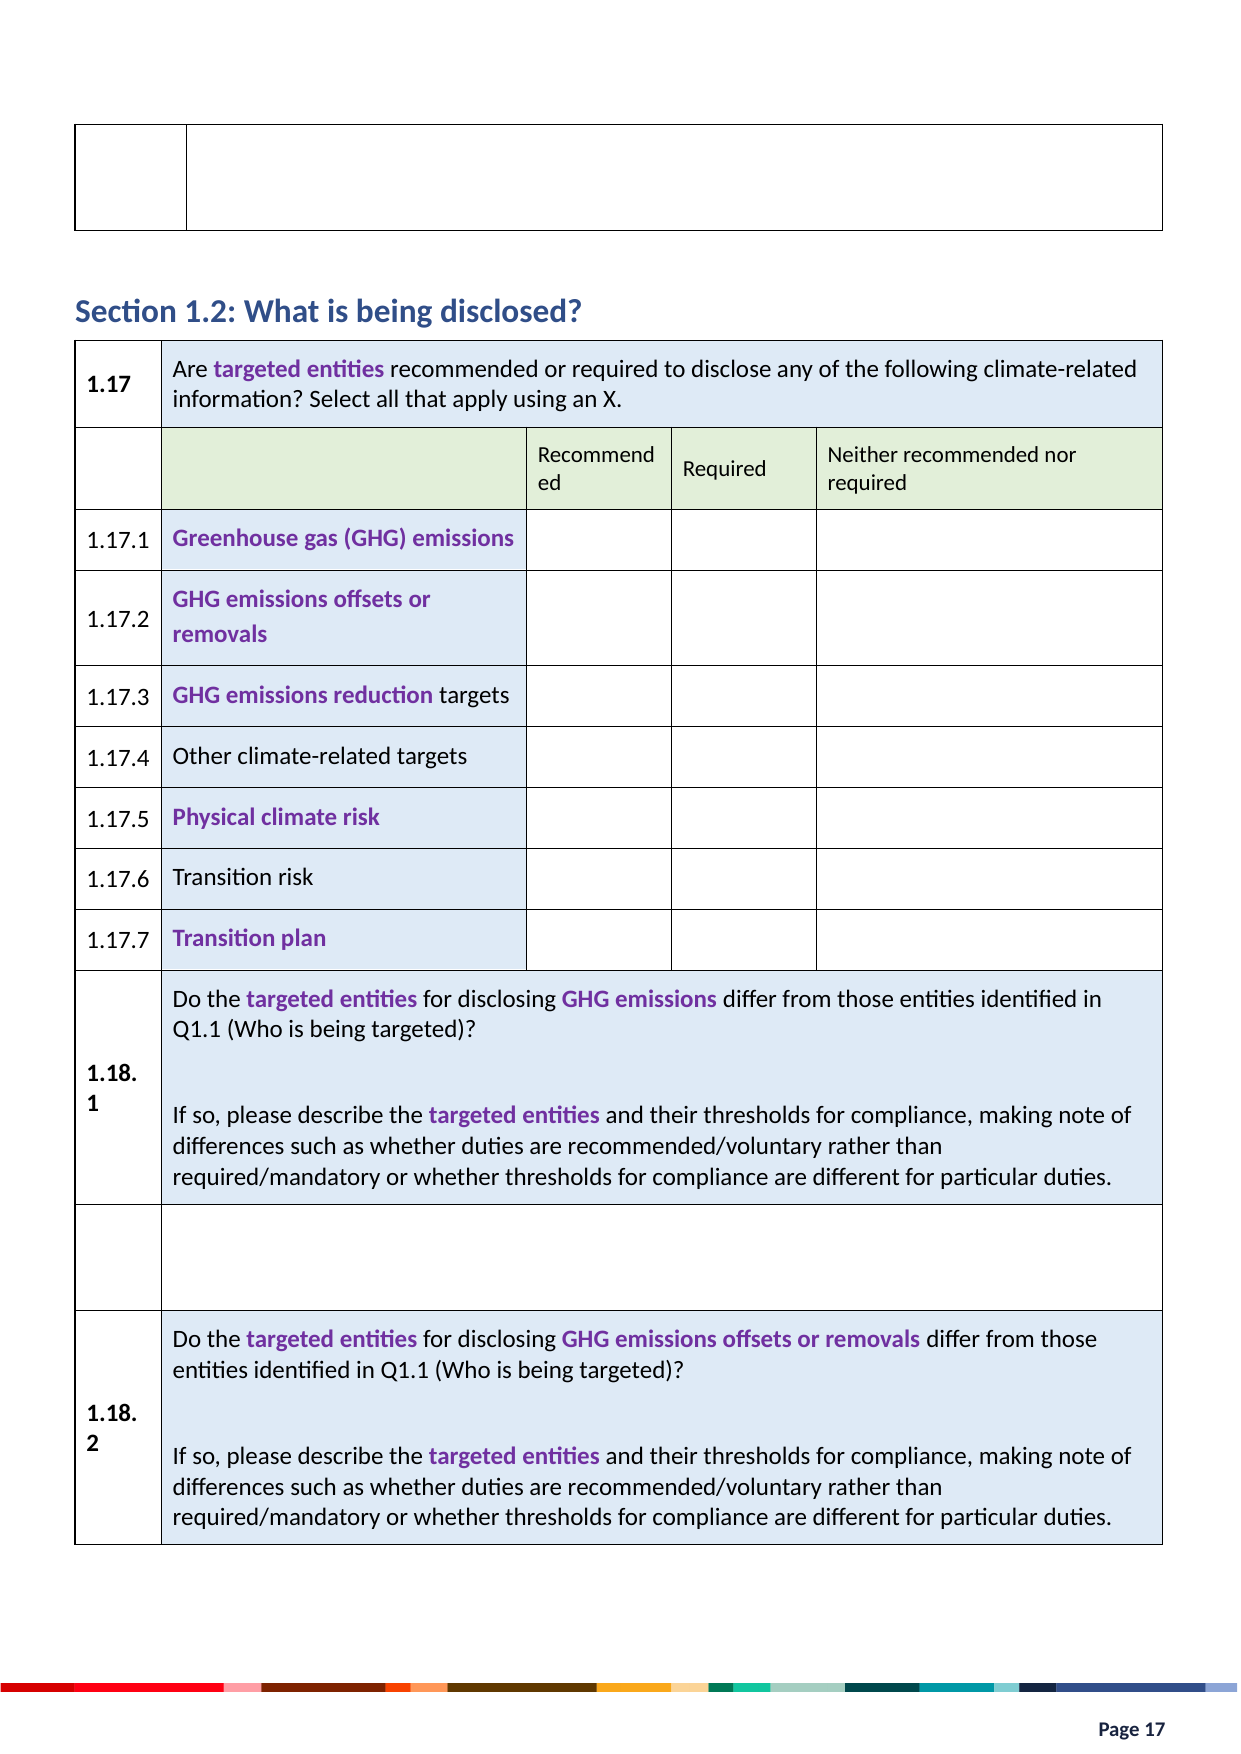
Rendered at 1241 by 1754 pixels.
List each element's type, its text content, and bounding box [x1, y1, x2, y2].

table_cell [672, 910, 816, 969]
table_cell [672, 571, 816, 665]
table_cell GHG emissions reduction targets [162, 666, 526, 726]
table_cell GHG emissions offsets or removals [162, 571, 526, 665]
table_cell Required [672, 428, 816, 509]
table_cell 1.17.5 [76, 788, 161, 848]
table_cell [76, 1205, 161, 1310]
table_cell [672, 788, 816, 848]
table_cell [76, 428, 161, 509]
table_cell Transition plan [162, 910, 526, 969]
table_cell Neither recommended nor required [817, 428, 1162, 509]
table_cell Do the targeted entities for disclosing GHG emissions differ from those entities identified in Q1.1 (Who is being targeted)? If so, please describe the targeted entities and their thresholds for compliance, making note of differences such as whether duties are recommended/voluntary rather than required/mandatory or whether thresholds for compliance are different for particular duties. [162, 971, 1162, 1204]
table_cell Greenhouse gas (GHG) emissions [162, 510, 526, 569]
table_cell [527, 510, 671, 569]
table_cell 1.17.2 [76, 571, 161, 665]
table_cell [527, 727, 671, 787]
table_cell [672, 849, 816, 909]
table_cell Physical climate risk [162, 788, 526, 848]
table_cell [672, 727, 816, 787]
table_cell [672, 666, 816, 726]
picture [0, 1683, 1236, 1692]
table_cell 1.18.1 [76, 971, 161, 1204]
table_cell 1.17.3 [76, 666, 161, 726]
table_cell [527, 571, 671, 665]
table_cell [817, 510, 1162, 569]
table_cell [817, 666, 1162, 726]
table_cell [162, 1205, 1162, 1310]
table_cell [817, 727, 1162, 787]
table_cell [527, 666, 671, 726]
table_cell [817, 910, 1162, 969]
table_cell 1.17.6 [76, 849, 161, 909]
table_header Are targeted entities recommended or required to disclose any of the following climate-related information? Select all that apply using an X. [162, 341, 1162, 427]
table_cell 1.18.2 [76, 1311, 161, 1544]
table_cell 1.17.7 [76, 910, 161, 969]
table_cell [527, 910, 671, 969]
table_cell [817, 788, 1162, 848]
table_cell 1.17.4 [76, 727, 161, 787]
table_cell 1.17.1 [76, 510, 161, 569]
table_cell [527, 849, 671, 909]
table_cell [817, 849, 1162, 909]
table_header 1.17 [76, 341, 161, 427]
table_cell [817, 571, 1162, 665]
table_cell Recommended [527, 428, 671, 509]
table_cell Transition risk [162, 849, 526, 909]
subtitle Section 1.2: What is being disclosed? [75, 291, 1165, 331]
table_cell Do the targeted entities for disclosing GHG emissions offsets or removals differ from those entities identified in Q1.1 (Who is being targeted)? If so, please describe the targeted entities and their thresholds for compliance, making note of differences such as whether duties are recommended/voluntary rather than required/mandatory or whether thresholds for compliance are different for particular duties. [162, 1311, 1162, 1544]
table_cell [672, 510, 816, 569]
table_cell [76, 125, 186, 230]
table_cell Other climate-related targets [162, 727, 526, 787]
table_cell [187, 125, 1162, 230]
table_cell [162, 428, 526, 509]
table_cell [527, 788, 671, 848]
